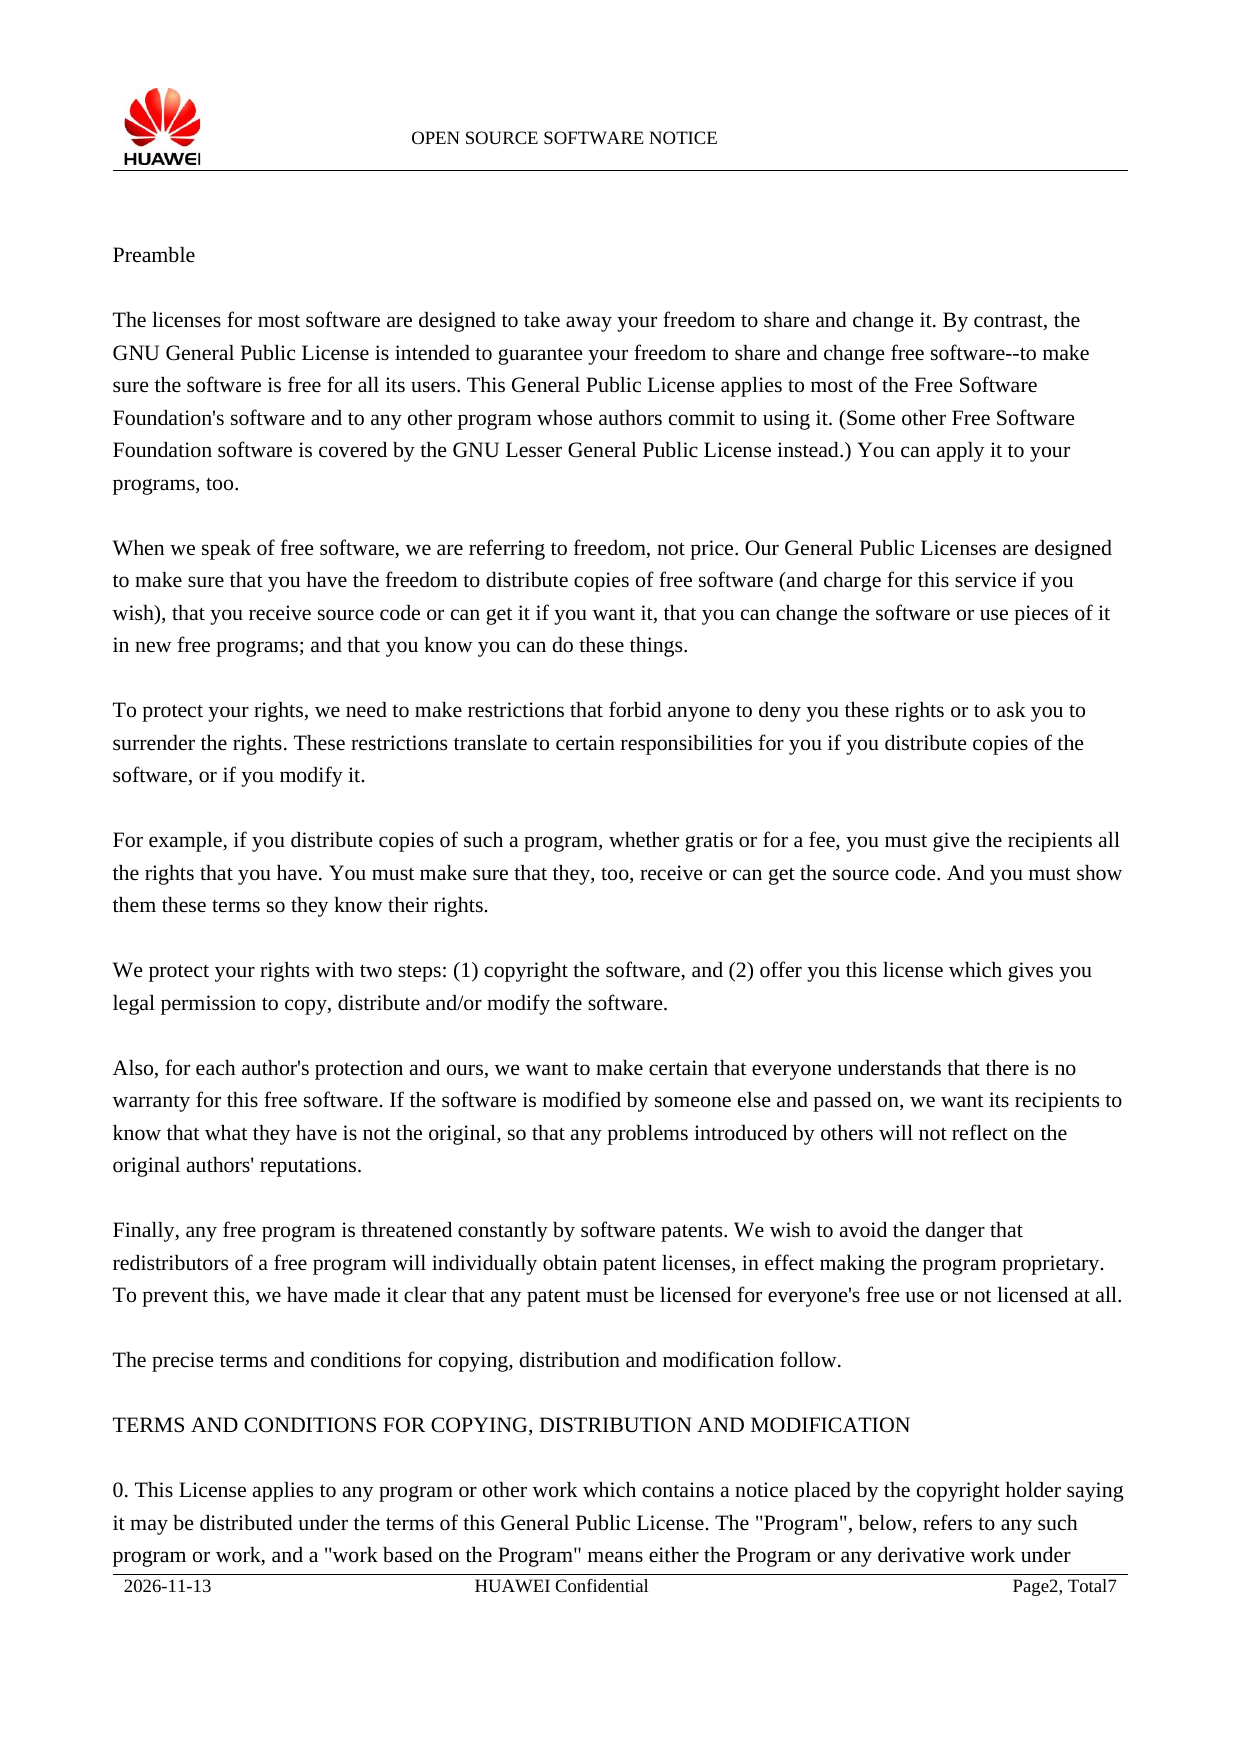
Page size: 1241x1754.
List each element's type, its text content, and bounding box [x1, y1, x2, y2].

picture [124, 88, 201, 165]
